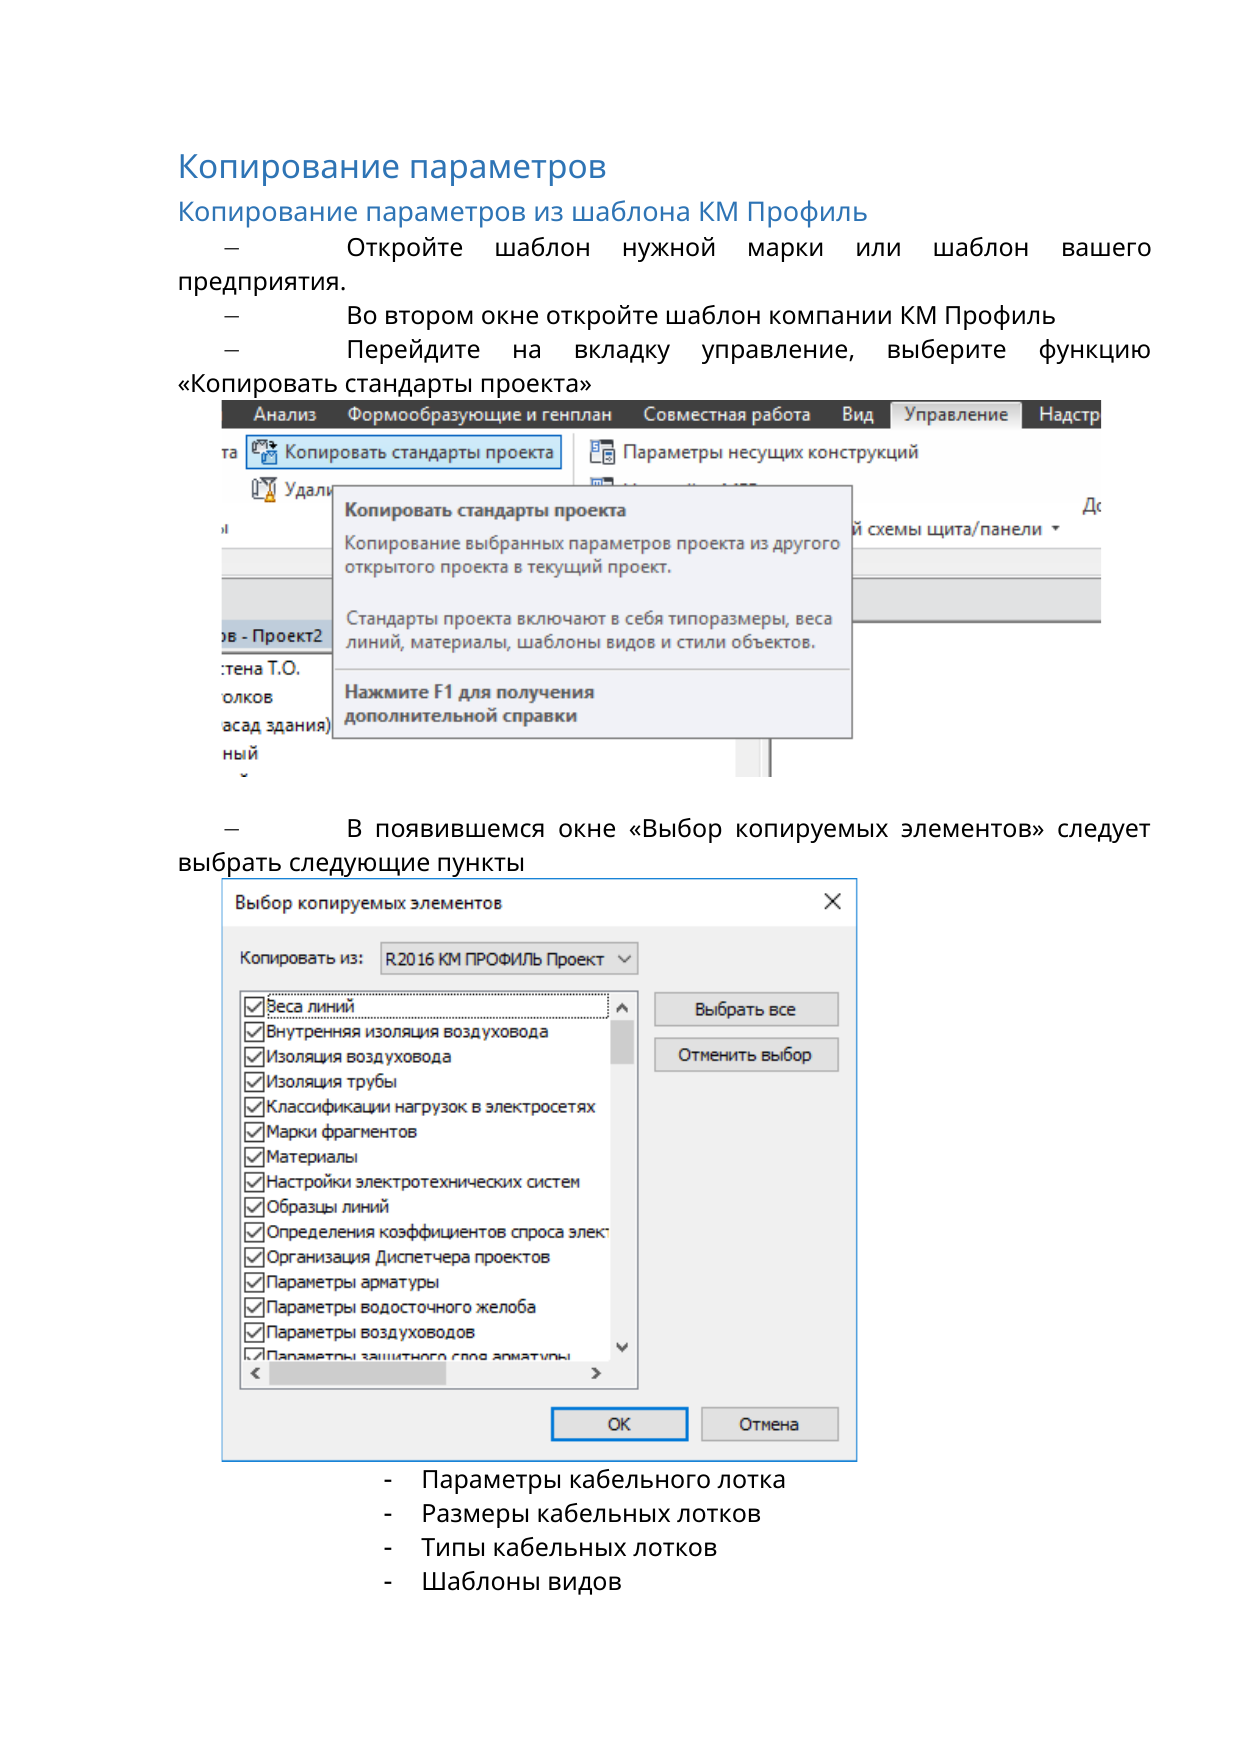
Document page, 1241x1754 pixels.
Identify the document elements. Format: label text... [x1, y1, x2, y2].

text Во втором окне откройте шаблон компании КМ Профиль [177, 298, 1152, 332]
subtitle Копирование параметров из шаблона КМ Профиль [177, 193, 1152, 229]
text Перейдите на вкладку управление, выберите функцию «Копировать стандарты проекта» [177, 332, 1152, 400]
picture [221, 878, 858, 1462]
list Размеры кабельных лотков [383, 1495, 1152, 1529]
subtitle Копирование параметров [177, 143, 1152, 188]
list Типы кабельных лотков [383, 1529, 1152, 1563]
list Параметры кабельного лотка [383, 1461, 1152, 1495]
list Шаблоны видов [383, 1563, 1152, 1598]
picture [221, 400, 1102, 777]
text Откройте шаблон нужной марки или шаблон вашего предприятия. [177, 229, 1152, 298]
text В появившемся окне «Выбор копируемых элементов» следует выбрать следующие пункты [177, 811, 1152, 879]
